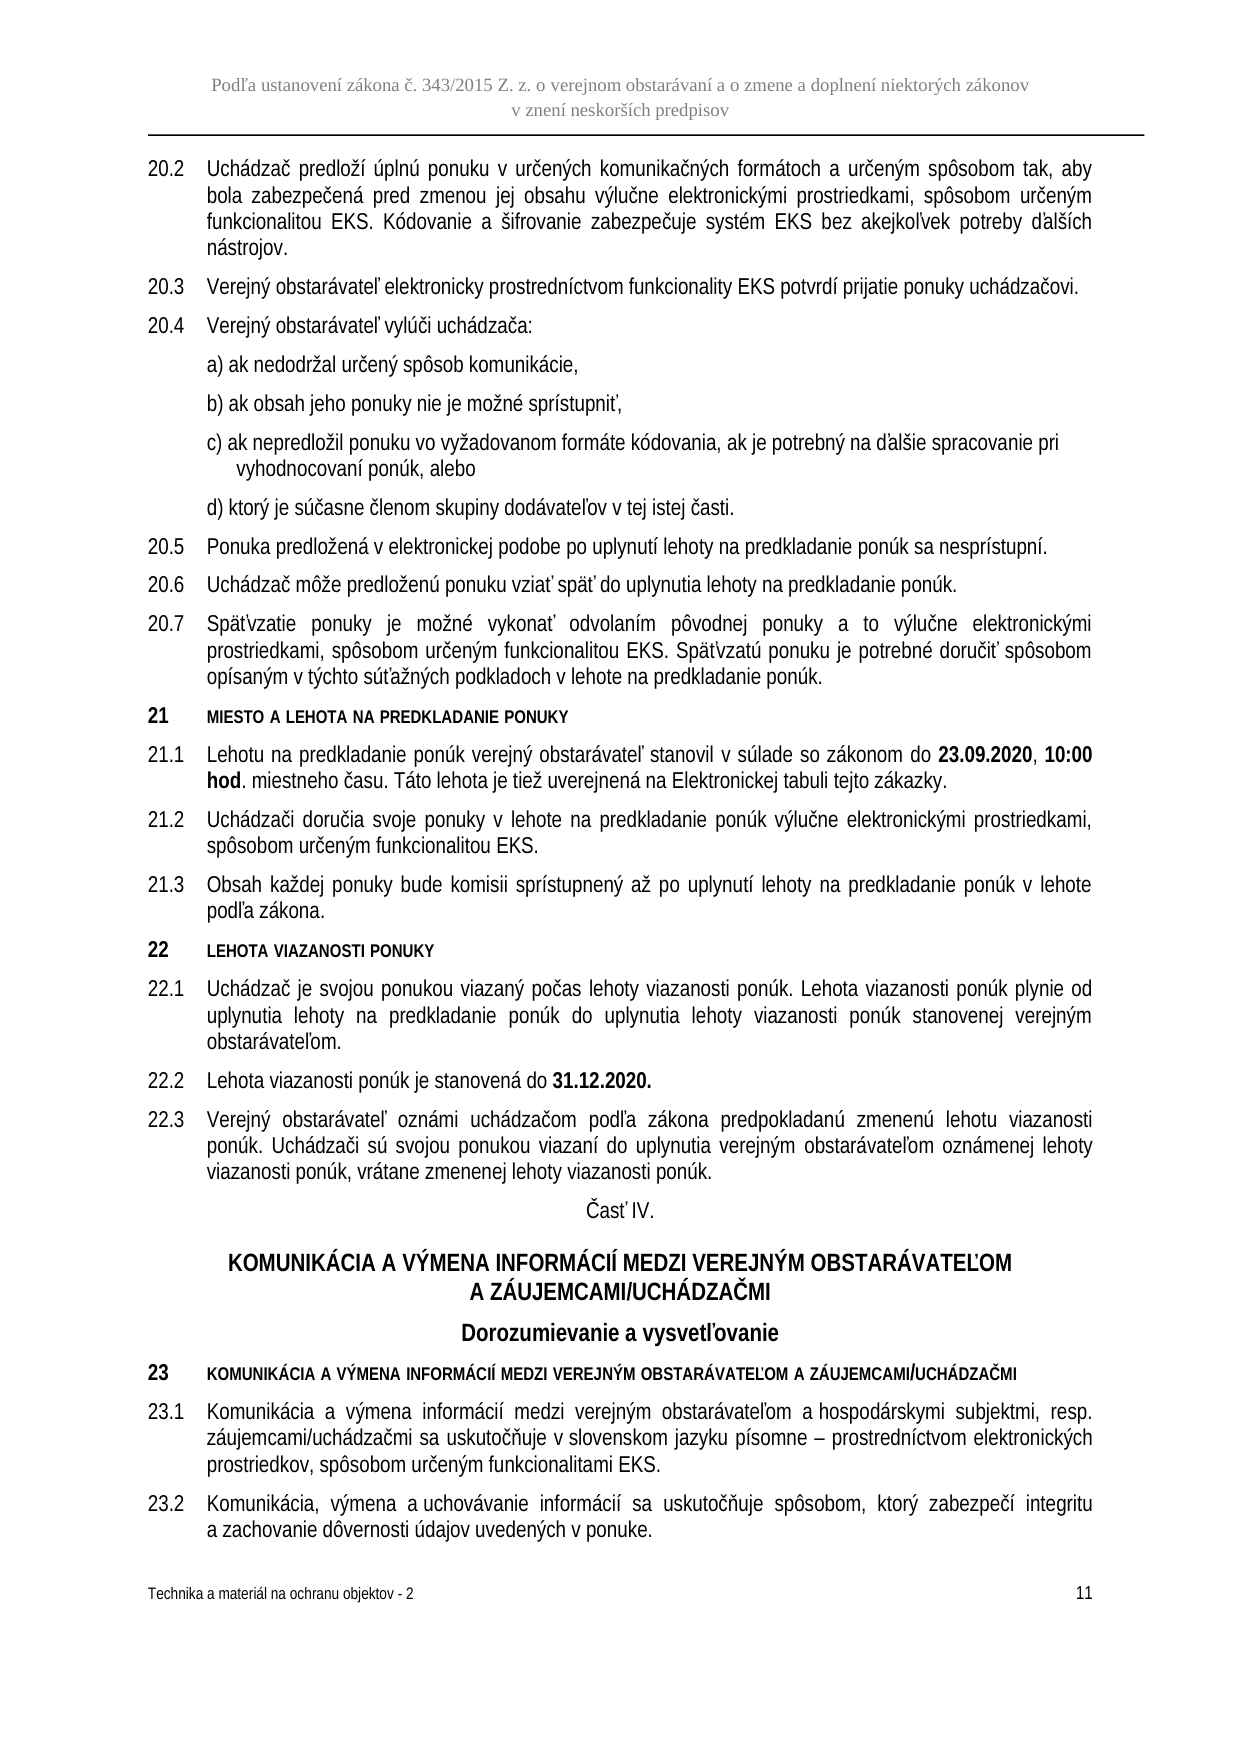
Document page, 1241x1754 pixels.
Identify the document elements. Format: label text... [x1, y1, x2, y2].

text KOMUNIKÁCIA A VÝMENA INFORMÁCIÍ MEDZI VEREJNÝM OBSTARÁVATEĽOM A ZÁUJEMCAMI/UCHÁDZAČMI [148, 1248, 1093, 1306]
text b) ak obsah jeho ponuky nie je možné sprístupniť, [207, 390, 1093, 416]
list Ponuka predložená v elektronickej podobe po uplynutí lehoty na predkladanie ponúk sa nesprístupní. [148, 533, 1093, 559]
list Uchádzači doručia svoje ponuky v lehote na predkladanie ponúk výlučne elektronickými prostriedkami, spôsobom určeným funkcionalitou EKS. [148, 806, 1093, 859]
list komunikácia a výmena informácií medzi verejným obstarávateľom a záujemcami/uchádzačmi [148, 1359, 1093, 1386]
list Verejný obstarávateľ oznámi uchádzačom podľa zákona predpokladanú zmenenú lehotu viazanosti ponúk. Uchádzači sú svojou ponukou viazaní do uplynutia verejným obstarávateľom oznámenej lehoty viazanosti ponúk, vrátane zmenenej lehoty viazanosti ponúk. [148, 1106, 1093, 1185]
list Uchádzač môže predloženú ponuku vziať späť do uplynutia lehoty na predkladanie ponúk. [148, 571, 1093, 598]
list Obsah každej ponuky bude komisii sprístupnený až po uplynutí lehoty na predkladanie ponúk v lehote podľa zákona. [148, 871, 1093, 924]
list Komunikácia a výmena informácií medzi verejným obstarávateľom a hospodárskymi subjektmi, resp. záujemcami/uchádzačmi sa uskutočňuje v slovenskom jazyku písomne – prostredníctvom elektronických prostriedkov, spôsobom určeným funkcionalitami EKS. [148, 1398, 1093, 1477]
list Uchádzač je svojou ponukou viazaný počas lehoty viazanosti ponúk. Lehota viazanosti ponúk plynie od uplynutia lehoty na predkladanie ponúk do uplynutia lehoty viazanosti ponúk stanovenej verejným obstarávateľom. [148, 975, 1093, 1054]
list Verejný obstarávateľ vylúči uchádzača: [148, 312, 1093, 338]
list Komunikácia, výmena a uchovávanie informácií sa uskutočňuje spôsobom, ktorý zabezpečí integritu a zachovanie dôvernosti údajov uvedených v ponuke. [148, 1489, 1093, 1542]
text Dorozumievanie a vysvetľovanie [148, 1318, 1093, 1347]
list Verejný obstarávateľ elektronicky prostredníctvom funkcionality EKS potvrdí prijatie ponuky uchádzačovi. [148, 273, 1093, 299]
list Lehotu na predkladanie ponúk verejný obstarávateľ stanovil v súlade so zákonom do 23.09.2020, 10:00 hod. miestneho času. Táto lehota je tiež uverejnená na Elektronickej tabuli tejto zákazky. [148, 741, 1093, 793]
text c) ak nepredložil ponuku vo vyžadovanom formáte kódovania, ak je potrebný na ďalšie spracovanie pri vyhodnocovaní ponúk, alebo [207, 428, 1093, 481]
list Späťvzatie ponuky je možné vykonať odvolaním pôvodnej ponuky a to výlučne elektronickými prostriedkami, spôsobom určeným funkcionalitou EKS. Späťvzatú ponuku je potrebné doručiť spôsobom opísaným v týchto súťažných podkladoch v lehote na predkladanie ponúk. [148, 610, 1093, 689]
list Uchádzač predloží úplnú ponuku v určených komunikačných formátoch a určeným spôsobom tak, aby bola zabezpečená pred zmenou jej obsahu výlučne elektronickými prostriedkami, spôsobom určeným funkcionalitou EKS. Kódovanie a šifrovanie zabezpečuje systém EKS bez akejkoľvek potreby ďalších nástrojov. [148, 155, 1093, 261]
list miesto a lehota na predkladanie ponuky [148, 702, 1093, 728]
text a) ak nedodržal určený spôsob komunikácie, [207, 351, 1093, 377]
list lehota viazanosti ponuky [148, 936, 1093, 963]
list Lehota viazanosti ponúk je stanovená do 31.12.2020. [148, 1067, 1093, 1093]
text Časť IV. [148, 1197, 1093, 1223]
text d) ktorý je súčasne členom skupiny dodávateľov v tej istej časti. [207, 494, 1093, 520]
